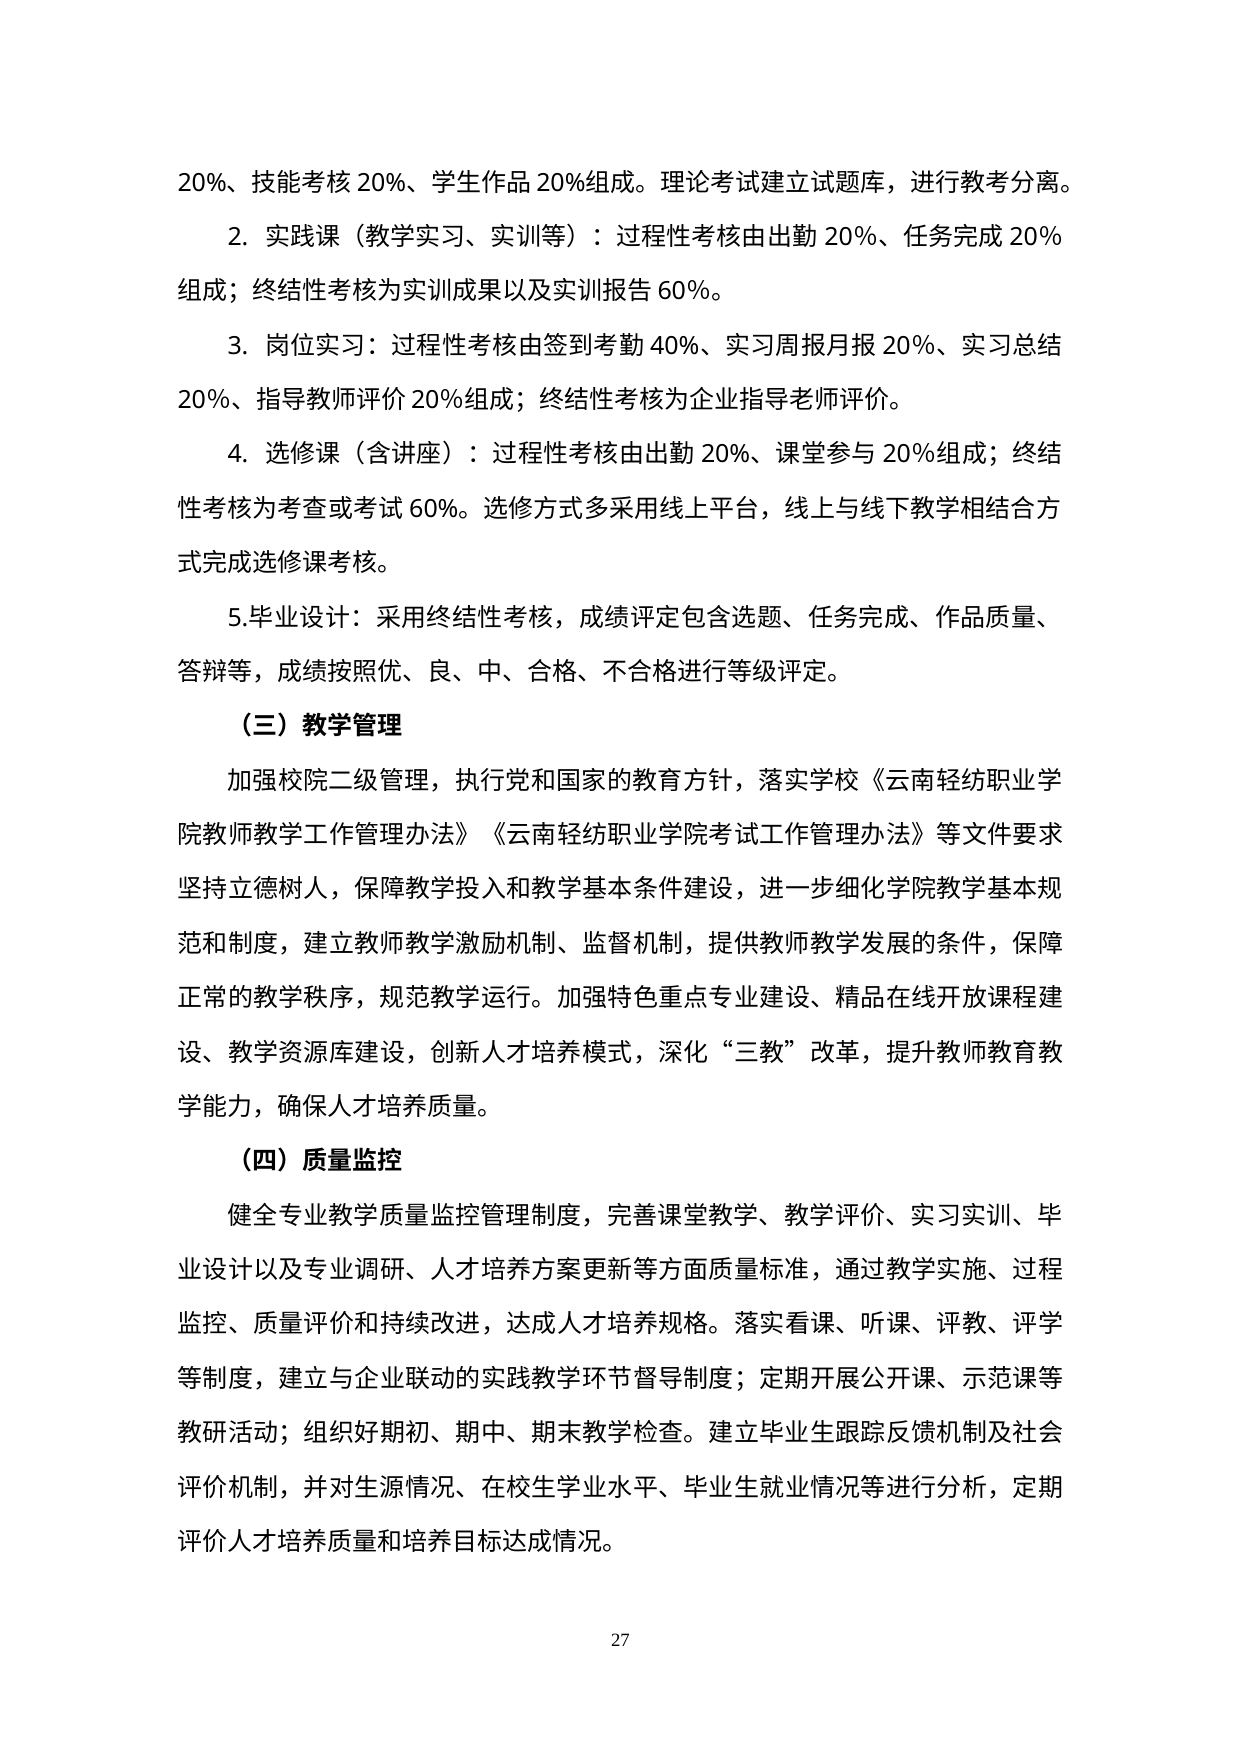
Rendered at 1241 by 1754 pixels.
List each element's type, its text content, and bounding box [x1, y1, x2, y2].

list 实践课（教学实习、实训等）：过程性考核由出勤20％、任务完成20％组成；终结性考核为实训成果以及实训报告60％。 [177, 216, 1063, 307]
text 加强校院二级管理，执行党和国家的教育方针，落实学校《云南轻纺职业学院教师教学工作管理办法》《云南轻纺职业学院考试工作管理办法》等文件要求，坚持立德树人，保障教学投入和教学基本条件建设，进一步细化学院教学基本规范和制度，建立教师教学激励机制、监督机制，提供教师教学发展的条件，保障正常的教学秩序，规范教学运行。加强特色重点专业建设、精品在线开放课程建设、教学资源库建设，创新人才培养模式，深化“三教”改革，提升教师教育教学能力，确保人才培养质量。 [177, 760, 1063, 1123]
text （三）教学管理 [177, 706, 1063, 742]
list 选修课（含讲座）：过程性考核由出勤20%、课堂参与20％组成；终结性考核为考查或考试60%。选修方式多采用线上平台，线上与线下教学相结合方式完成选修课考核。 [177, 434, 1063, 579]
text 5.毕业设计：采用终结性考核，成绩评定包含选题、任务完成、作品质量、答辩等，成绩按照优、良、中、合格、不合格进行等级评定。 [177, 597, 1063, 688]
text （四）质量监控 [177, 1141, 1063, 1177]
list 岗位实习：过程性考核由签到考勤40%、实习周报月报20％、实习总结20％、指导教师评价20％组成；终结性考核为企业指导老师评价。 [177, 325, 1063, 416]
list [177, 162, 1063, 198]
text 健全专业教学质量监控管理制度，完善课堂教学、教学评价、实习实训、毕业设计以及专业调研、人才培养方案更新等方面质量标准，通过教学实施、过程监控、质量评价和持续改进，达成人才培养规格。落实看课、听课、评教、评学等制度，建立与企业联动的实践教学环节督导制度；定期开展公开课、示范课等教研活动；组织好期初、期中、期末教学检查。建立毕业生跟踪反馈机制及社会评价机制，并对生源情况、在校生学业水平、毕业生就业情况等进行分析，定期评价人才培养质量和培养目标达成情况。 [177, 1195, 1063, 1558]
